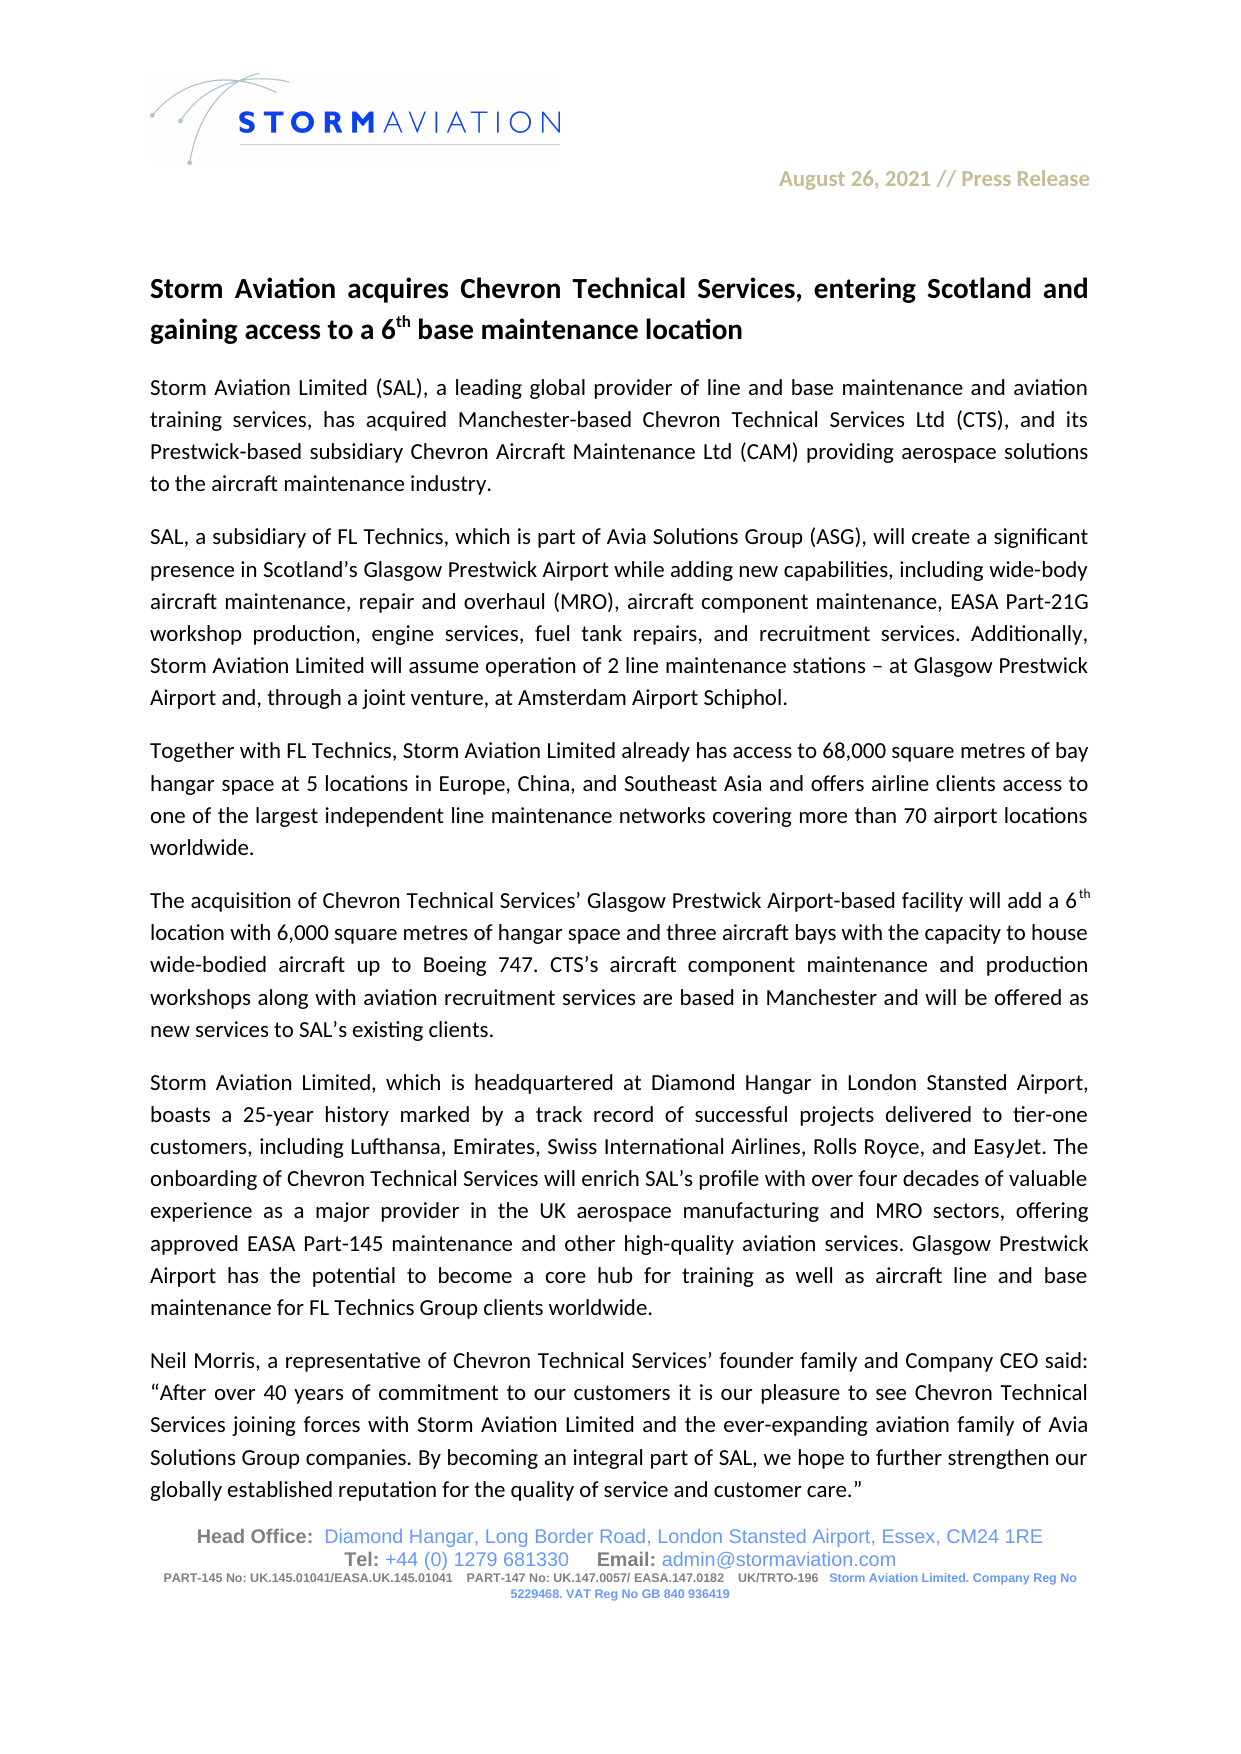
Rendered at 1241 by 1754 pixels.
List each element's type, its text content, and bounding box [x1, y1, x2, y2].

picture [150, 73, 560, 165]
text The acquisition of Chevron Technical Services’ Glasgow Prestwick Airport-based facility will add a 6th location with 6,000 square metres of hangar space and three aircraft bays with the capacity to house wide-bodied aircraft up to Boeing 747. CTS’s aircraft component maintenance and production workshops along with aviation recruitment services are based in Manchester and will be offered as new services to SAL’s existing clients. [150, 886, 1090, 1043]
text Storm Aviation Limited (SAL), a leading global provider of line and base maintenance and aviation training services, has acquired Manchester-based Chevron Technical Services Ltd (CTS), and its Prestwick-based subsidiary Chevron Aircraft Maintenance Ltd (CAM) providing aerospace solutions to the aircraft maintenance industry. [150, 373, 1090, 497]
text Neil Morris, a representative of Chevron Technical Services’ founder family and Company CEO said: “After over 40 years of commitment to our customers it is our pleasure to see Chevron Technical Services joining forces with Storm Aviation Limited and the ever-expanding aviation family of Avia Solutions Group companies. By becoming an integral part of SAL, we hope to further strengthen our globally established reputation for the quality of service and customer care.” [150, 1346, 1090, 1503]
text SAL, a subsidiary of FL Technics, which is part of Avia Solutions Group (ASG), will create a significant presence in Scotland’s Glasgow Prestwick Airport while adding new capabilities, including wide-body aircraft maintenance, repair and overhaul (MRO), aircraft component maintenance, EASA Part-21G workshop production, engine services, fuel tank repairs, and recruitment services. Additionally, Storm Aviation Limited will assume operation of 2 line maintenance stations – at Glasgow Prestwick Airport and, through a joint venture, at Amsterdam Airport Schiphol. [150, 522, 1090, 711]
text Storm Aviation Limited, which is headquartered at Diamond Hangar in London Stansted Airport, boasts a 25-year history marked by a track record of successful projects delivered to tier-one customers, including Lufthansa, Emirates, Swiss International Airlines, Rolls Royce, and EasyJet. The onboarding of Chevron Technical Services will enrich SAL’s profile with over four decades of valuable experience as a major provider in the UK aerospace manufacturing and MRO sectors, offering approved EASA Part-145 maintenance and other high-quality aviation services. Glasgow Prestwick Airport has the potential to become a core hub for training as well as aircraft line and base maintenance for FL Technics Group clients worldwide. [150, 1068, 1090, 1321]
text Together with FL Technics, Storm Aviation Limited already has access to 68,000 square metres of bay hangar space at 5 locations in Europe, China, and Southeast Asia and offers airline clients access to one of the largest independent line maintenance networks covering more than 70 airport locations worldwide. [150, 736, 1090, 861]
text Storm Aviation acquires Chevron Technical Services, entering Scotland and gaining access to a 6th base maintenance location [150, 270, 1090, 347]
